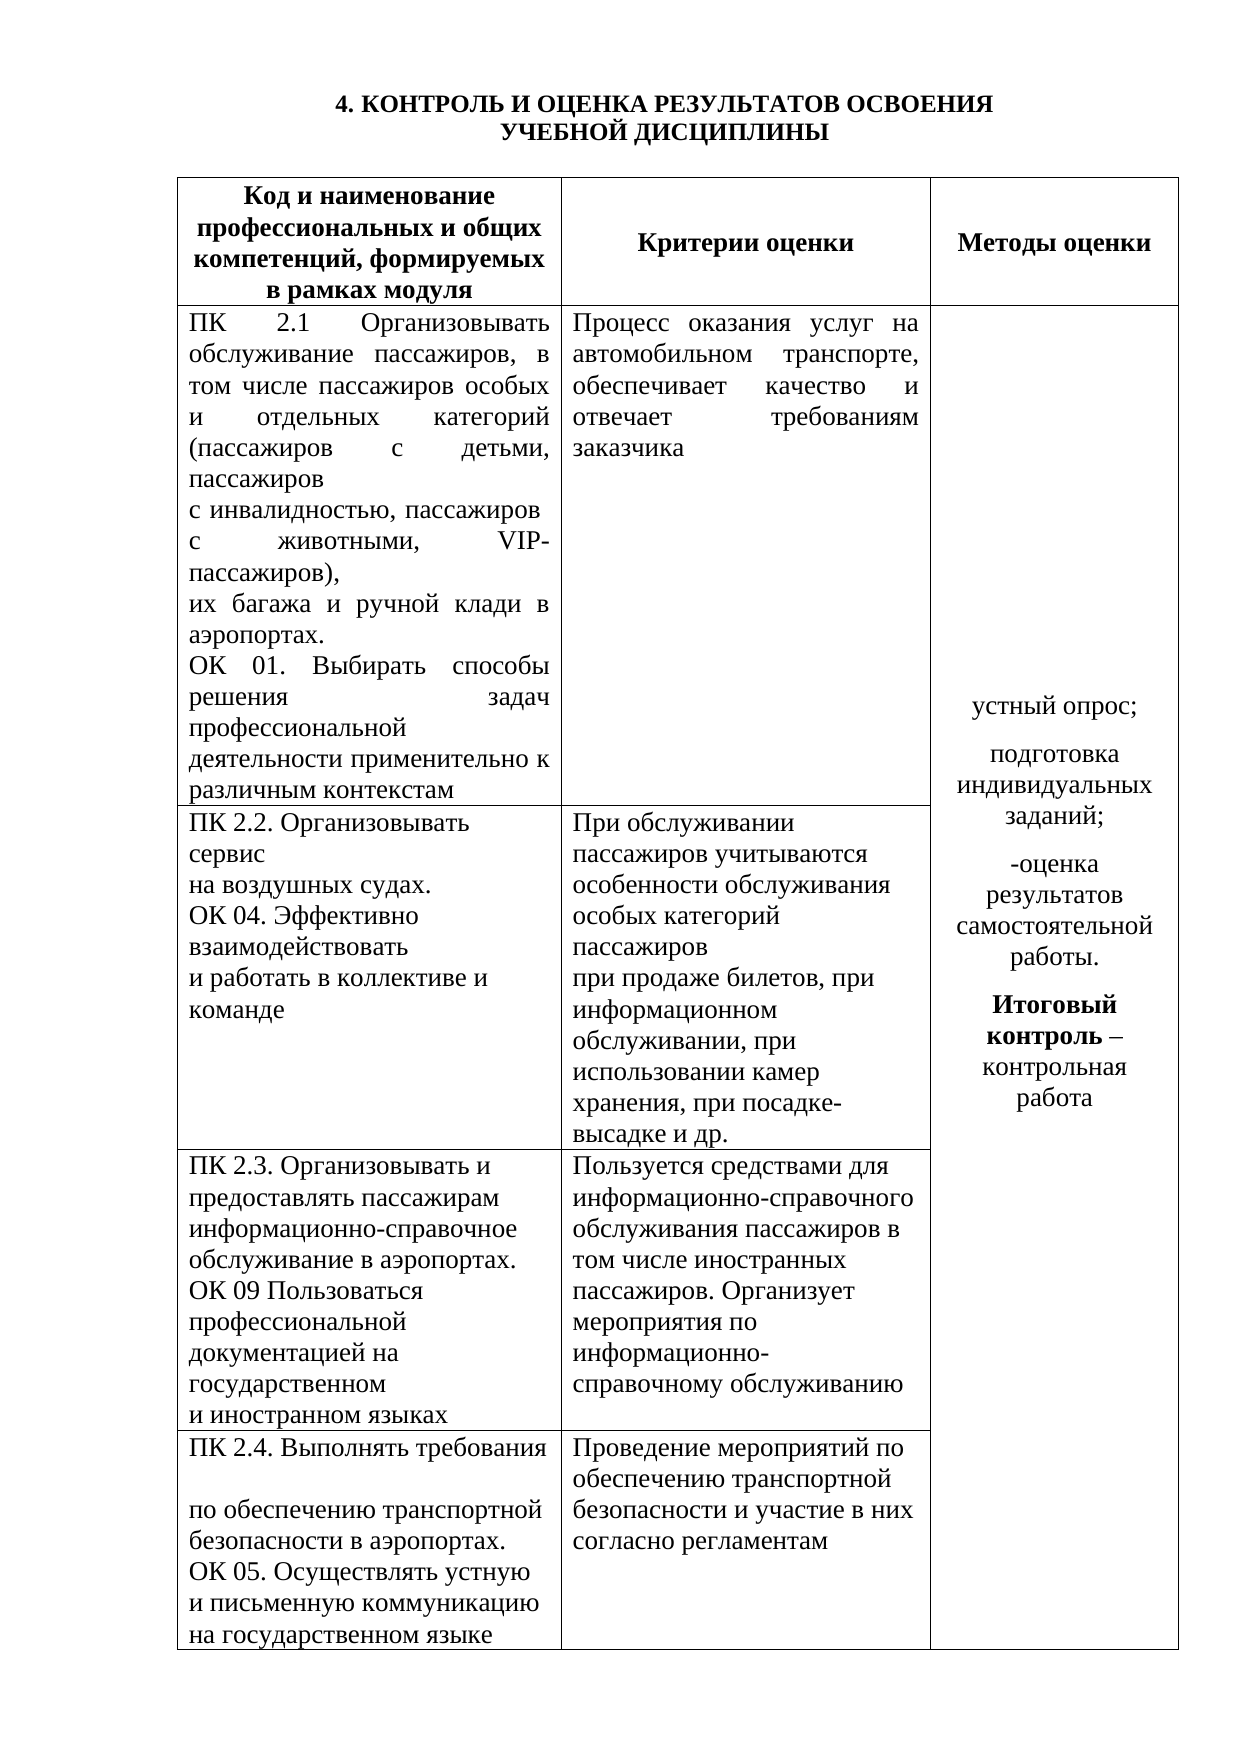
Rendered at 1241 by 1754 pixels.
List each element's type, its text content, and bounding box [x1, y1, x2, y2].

table_cell ПК 2.2. Организовывать сервис на воздушных судах. ОК 04. Эффективно взаимодействовать и работать в коллективе и команде [178, 806, 561, 1148]
table_header Методы оценки [931, 178, 1178, 305]
table_cell ПК 2.3. Организовывать и предоставлять пассажирам информационно-справочное обслуживание в аэропортах. ОК 09 Пользоваться профессиональной документацией на государственном и иностранном языках [178, 1150, 561, 1430]
table_cell Процесс оказания услуг на автомобильном транспорте, обеспечивает качество и отвечает требованиям заказчика [562, 306, 930, 805]
table_header Критерии оценки [562, 178, 930, 305]
table_cell устный опрос; подготовка индивидуальных заданий; -оценка результатов самостоятельной работы. Итоговый контроль – контрольная работа [931, 306, 1178, 1649]
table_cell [178, 1431, 561, 1649]
table_header Код и наименование профессиональных и общих компетенций, формируемых в рамках модуля [178, 178, 561, 305]
text УЧЕБНОЙ ДИСЦИПЛИНЫ [177, 117, 1152, 146]
table_cell При обслуживании пассажиров учитываются особенности обслуживания особых категорий пассажиров при продаже билетов, при информационном обслуживании, при использовании камер хранения, при посадке-высадке и др. [562, 806, 930, 1148]
table_cell ПК 2.1 Организовывать обслуживание пассажиров, в том числе пассажиров особых и отдельных категорий (пассажиров с детьми, пассажиров с инвалидностью, пассажиров с животными, VIP-пассажиров), их багажа и ручной клади в аэропортах. ОК 01. Выбирать способы решения задач профессиональной деятельности применительно к различным контекстам [178, 306, 561, 805]
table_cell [562, 1431, 930, 1649]
table_cell Пользуется средствами для информационно-справочного обслуживания пассажиров в том числе иностранных пассажиров. Организует мероприятия по информационно-справочному обслуживанию [562, 1150, 930, 1430]
text 4. КОНТРОЛЬ И ОЦЕНКА РЕЗУЛЬТАТОВ ОСВОЕНИЯ [177, 89, 1152, 117]
